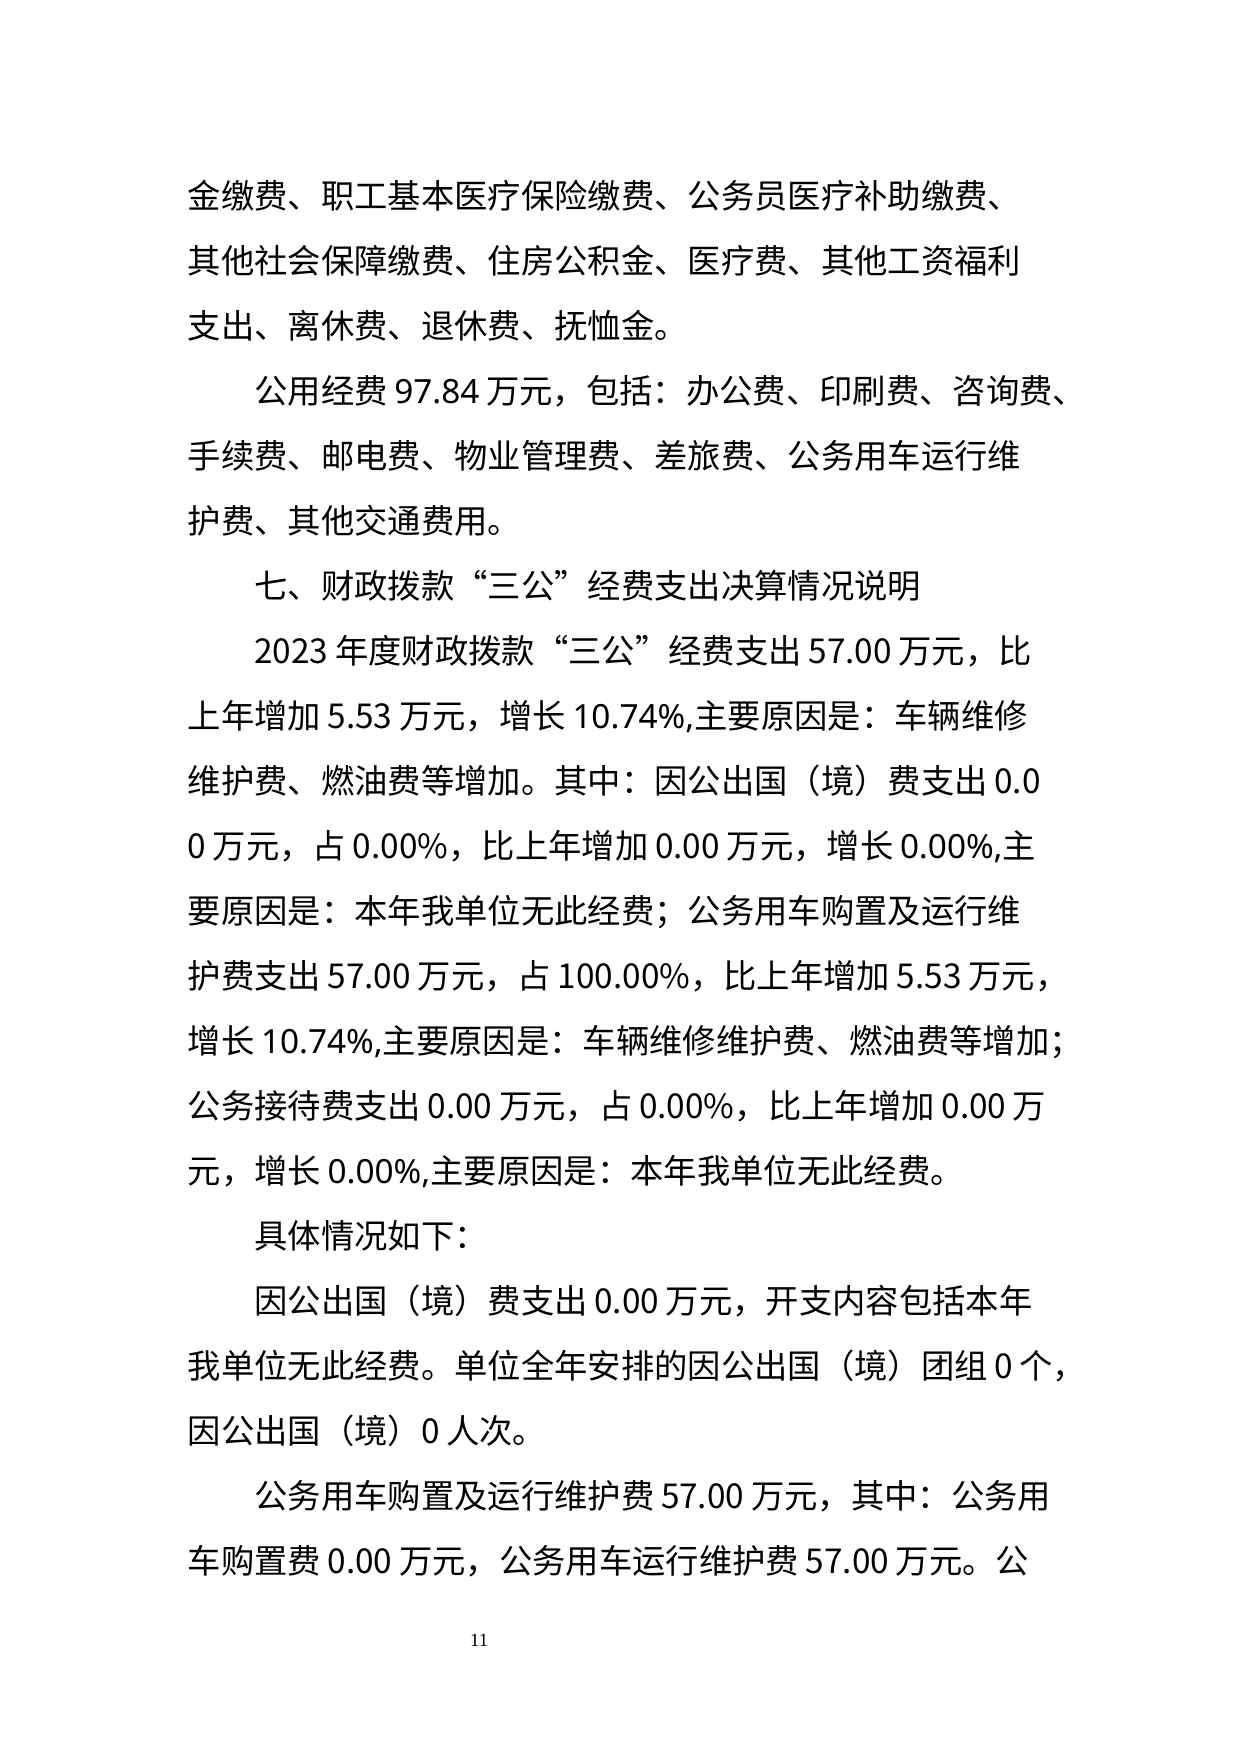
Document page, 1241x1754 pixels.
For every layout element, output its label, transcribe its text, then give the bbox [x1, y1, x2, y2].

text 2023年度财政拨款“三公”经费支出57.00万元，比上年增加5.53万元，增长10.74%,主要原因是：车辆维修维护费、燃油费等增加。其中：因公出国（境）费支出0.00万元，占0.00%，比上年增加0.00万元，增长0.00%,主要原因是：本年我单位无此经费；公务用车购置及运行维护费支出57.00万元，占100.00%，比上年增加5.53万元，增长10.74%,主要原因是：车辆维修维护费、燃油费等增加；公务接待费支出0.00万元，占0.00%，比上年增加0.00万元，增长0.00%,主要原因是：本年我单位无此经费。 [187, 617, 1053, 1202]
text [187, 162, 1053, 357]
text 具体情况如下： [187, 1202, 1053, 1267]
text 七、财政拨款“三公”经费支出决算情况说明 [187, 552, 1053, 617]
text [187, 1462, 1053, 1592]
text 因公出国（境）费支出0.00万元，开支内容包括本年我单位无此经费。单位全年安排的因公出国（境）团组0个，因公出国（境）0人次。 [187, 1267, 1053, 1462]
text 公用经费97.84万元，包括：办公费、印刷费、咨询费、手续费、邮电费、物业管理费、差旅费、公务用车运行维护费、其他交通费用。 [187, 357, 1053, 552]
